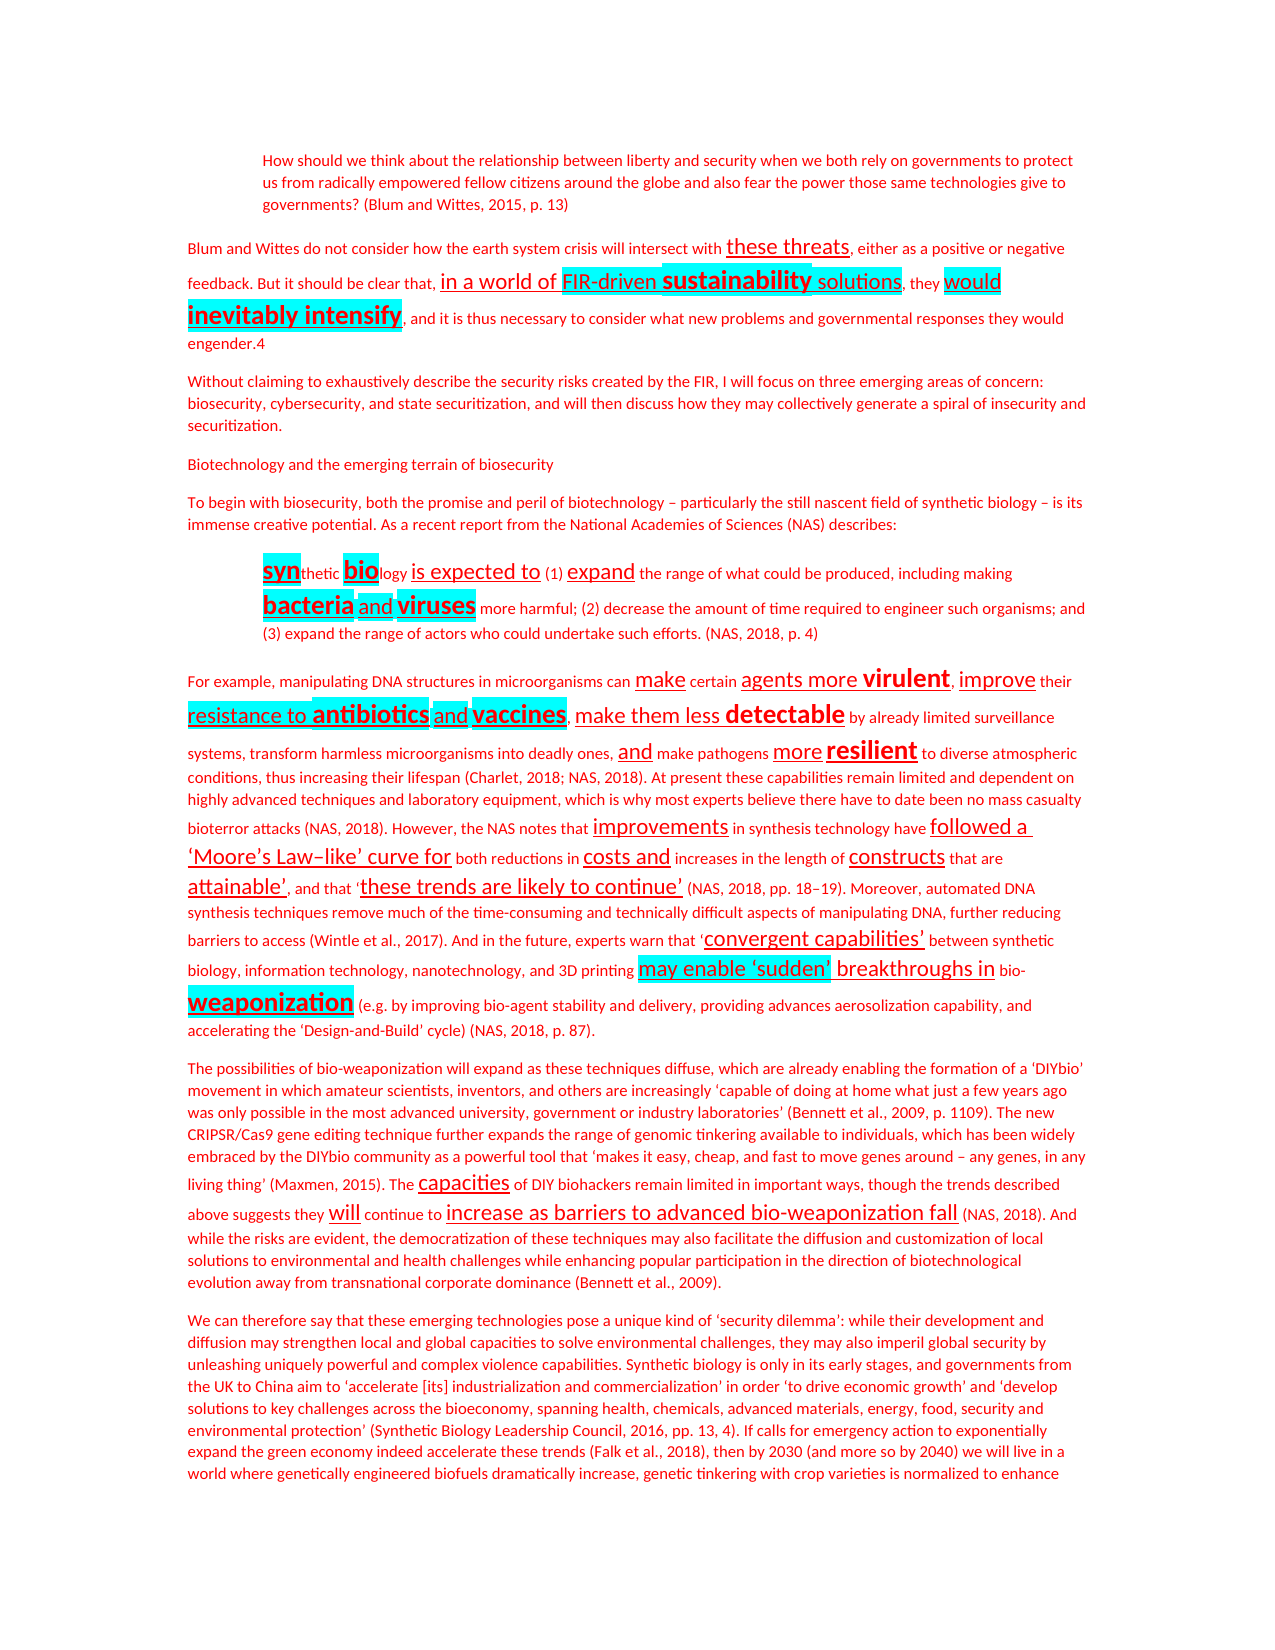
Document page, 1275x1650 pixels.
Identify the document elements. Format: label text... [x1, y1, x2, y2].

text For example, manipulating DNA structures in microorganisms can make certain agents more virulent, improve their resistance to antibiotics and vaccines, make them less detectable by already limited surveillance systems, transform harmless microorganisms into deadly ones, and make pathogens more resilient to diverse atmospheric conditions, thus increasing their lifespan (Charlet, 2018; NAS, 2018). At present these capabilities remain limited and dependent on highly advanced techniques and laboratory equipment, which is why most experts believe there have to date been no mass casualty bioterror attacks (NAS, 2018). However, the NAS notes that improvements in synthesis technology have followed a ‘Moore’s Law–like’ curve for both reductions in costs and increases in the length of constructs that are attainable’, and that ‘these trends are likely to continue’ (NAS, 2018, pp. 18–19). Moreover, automated DNA synthesis techniques remove much of the time-consuming and technically difficult aspects of manipulating DNA, further reducing barriers to access (Wintle et al., 2017). And in the future, experts warn that ‘convergent capabilities’ between synthetic biology, information technology, nanotechnology, and 3D printing may enable ‘sudden’ breakthroughs in bio-weaponization (e.g. by improving bio-agent stability and delivery, providing advances aerosolization capability, and accelerating the ‘Design-and-Build’ cycle) (NAS, 2018, p. 87). [187, 662, 1087, 1040]
text Biotechnology and the emerging terrain of biosecurity [187, 454, 1087, 474]
text The possibilities of bio-weaponization will expand as these techniques diffuse, which are already enabling the formation of a ‘DIYbio’ movement in which amateur scientists, inventors, and others are increasingly ‘capable of doing at home what just a few years ago was only possible in the most advanced university, government or industry laboratories’ (Bennett et al., 2009, p. 1109). The new CRIPSR/Cas9 gene editing technique further expands the range of genomic tinkering available to individuals, which has been widely embraced by the DIYbio community as a powerful tool that ‘makes it easy, cheap, and fast to move genes around – any genes, in any living thing’ (Maxmen, 2015). The capacities of DIY biohackers remain limited in important ways, though the trends described above suggests they will continue to increase as barriers to advanced bio-weaponization fall (NAS, 2018). And while the risks are evident, the democratization of these techniques may also facilitate the diffusion and customization of local solutions to environmental and health challenges while enhancing popular participation in the direction of biotechnological evolution away from transnational corporate dominance (Bennett et al., 2009). [187, 1058, 1087, 1292]
text synthetic biology is expected to (1) expand the range of what could be produced, including making bacteria and viruses more harmful; (2) decrease the amount of time required to engineer such organisms; and (3) expand the range of actors who could undertake such efforts. (NAS, 2018, p. 4) [262, 553, 1087, 643]
text Blum and Wittes do not consider how the earth system crisis will intersect with these threats, either as a positive or negative feedback. But it should be clear that, in a world of FIR-driven sustainability solutions, they would inevitably intensify, and it is thus necessary to consider what new problems and governmental responses they would engender.4 [187, 232, 1087, 353]
text To begin with biosecurity, both the promise and peril of biotechnology – particularly the still nascent field of synthetic biology – is its immense creative potential. As a recent report from the National Academies of Sciences (NAS) describes: [187, 492, 1087, 535]
text How should we think about the relationship between liberty and security when we both rely on governments to protect us from radically empowered fellow citizens around the globe and also fear the power those same technologies give to governments? (Blum and Wittes, 2015, p. 13) [262, 150, 1087, 214]
text Without claiming to exhaustively describe the security risks created by the FIR, I will focus on three emerging areas of concern: biosecurity, cybersecurity, and state securitization, and will then discuss how they may collectively generate a spiral of insecurity and securitization. [187, 372, 1087, 436]
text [187, 1310, 1087, 1484]
